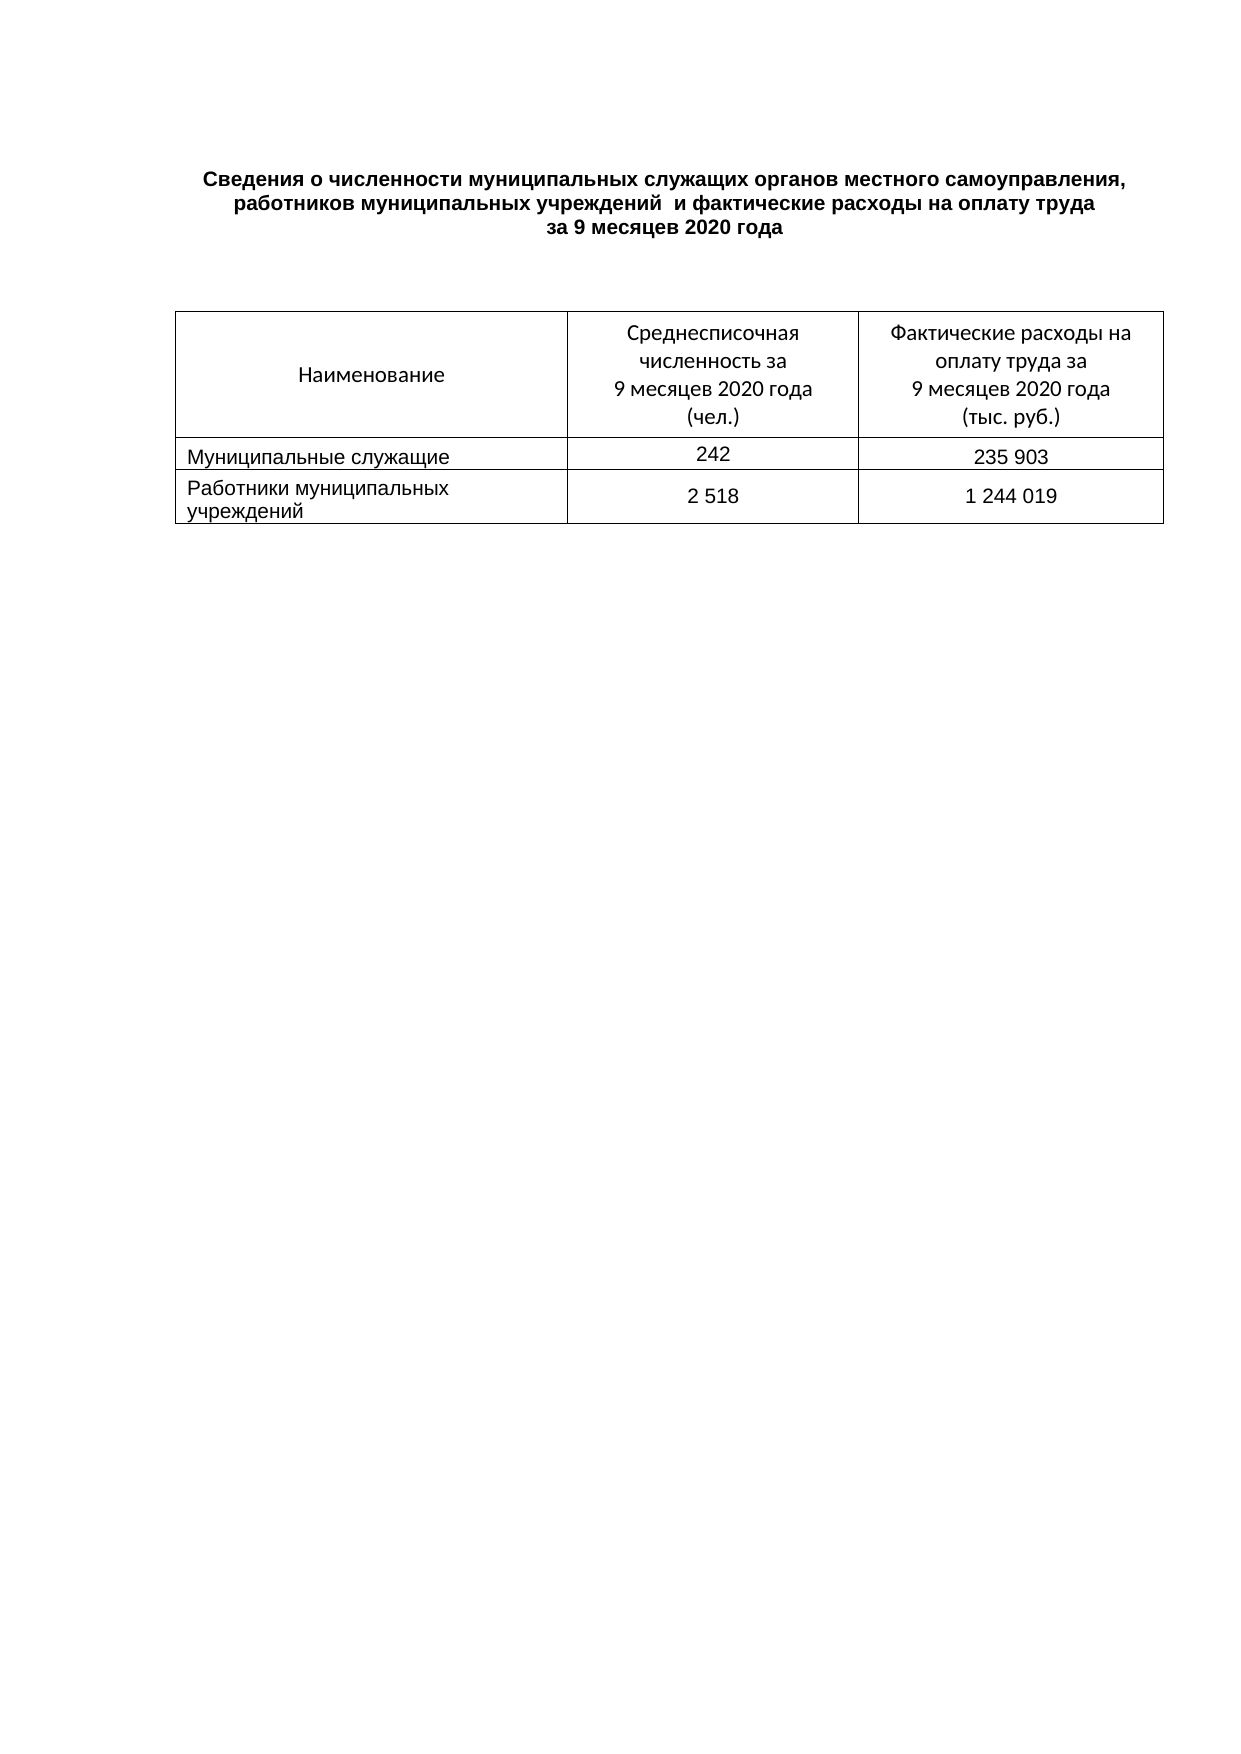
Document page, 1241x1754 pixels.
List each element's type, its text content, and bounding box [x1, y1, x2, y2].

table_cell Муниципальные служащие [176, 438, 567, 468]
table_cell 1 244 019 [859, 470, 1163, 523]
table_cell 242 [568, 438, 858, 468]
table_header Наименование [176, 312, 567, 437]
table_header Среднесписочная численность за 9 месяцев 2020 года (чел.) [568, 312, 858, 437]
table_cell Работники муниципальных учреждений [176, 470, 567, 523]
table_cell 2 518 [568, 470, 858, 523]
text Сведения о численности муниципальных служащих органов местного самоуправления, работников муниципальных учреждений и фактические расходы на оплату труда за 9 месяцев 2020 года [177, 167, 1152, 239]
table_header Фактические расходы на оплату труда за 9 месяцев 2020 года (тыс. руб.) [859, 312, 1163, 437]
table_cell 235 903 [859, 438, 1163, 468]
